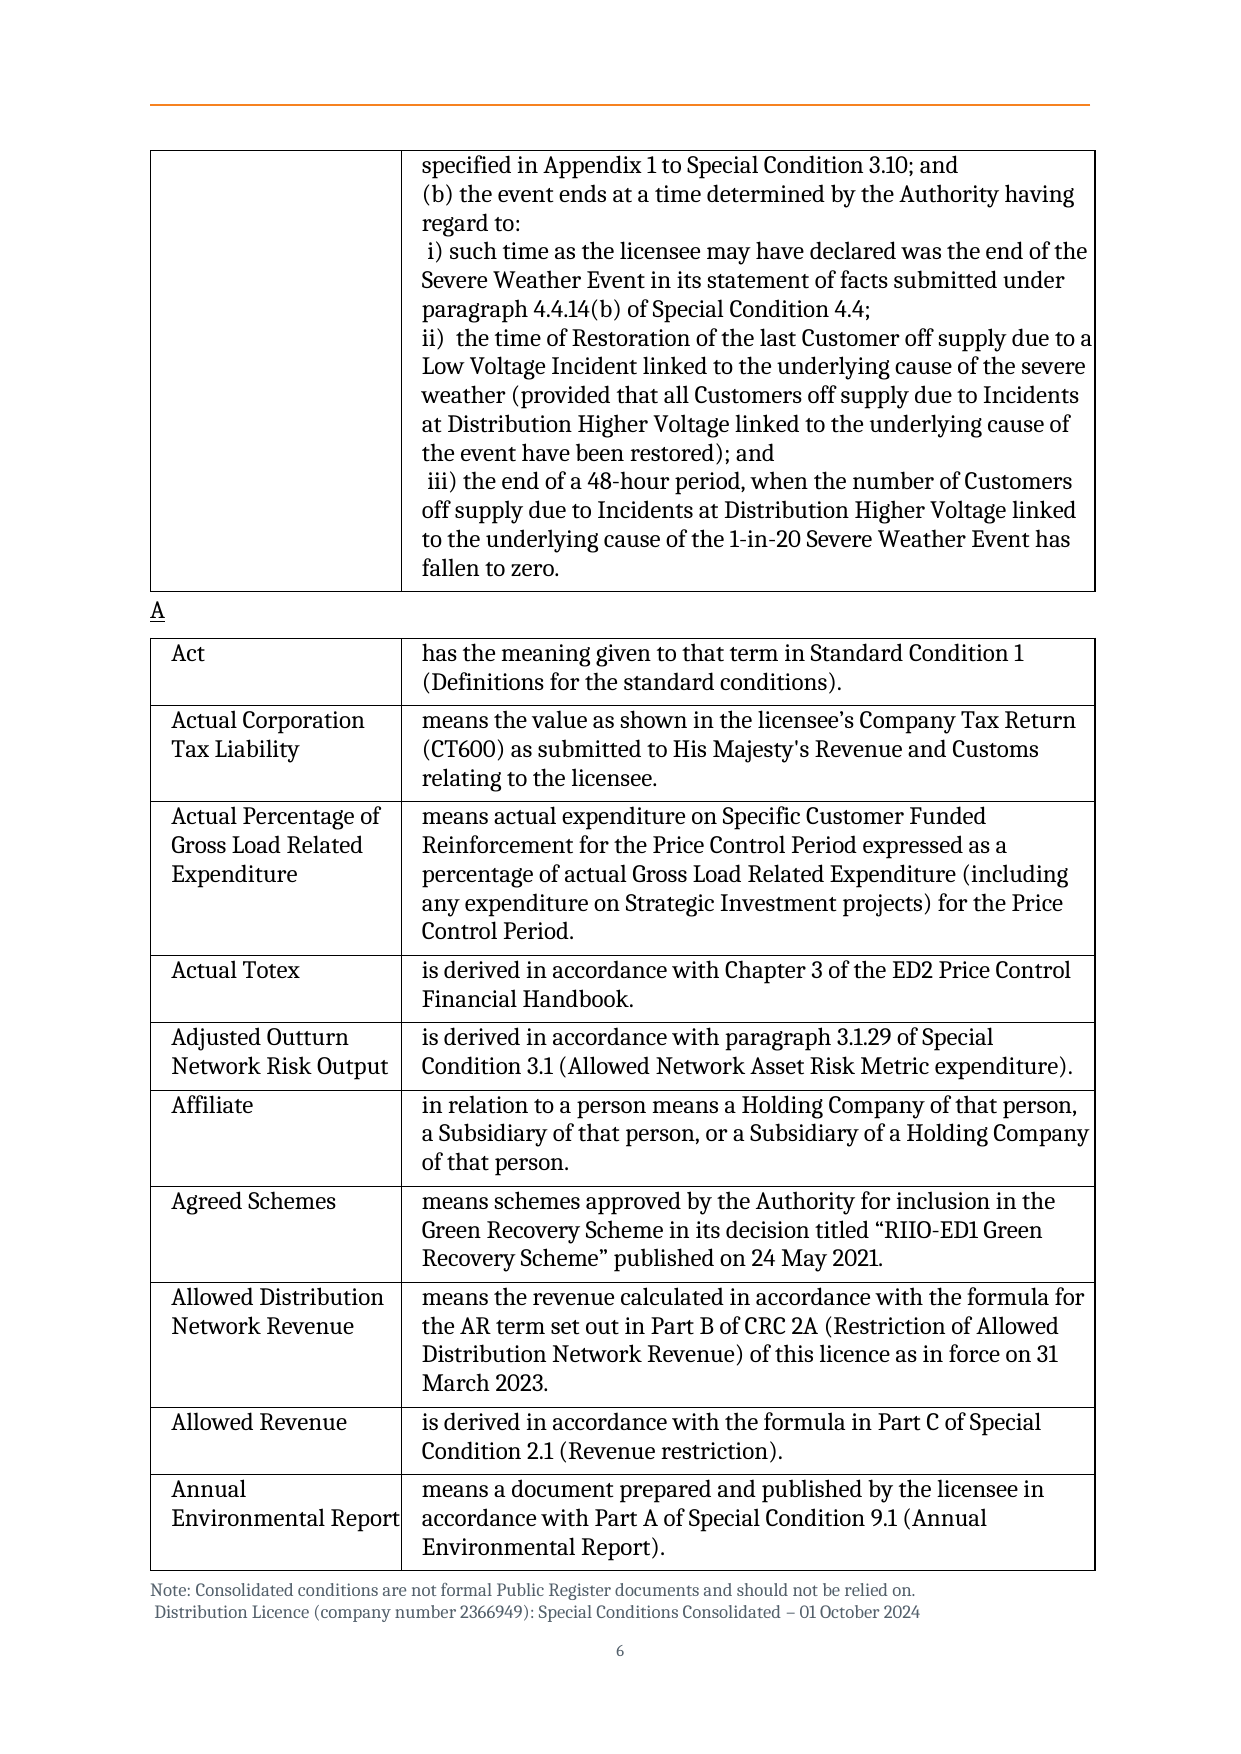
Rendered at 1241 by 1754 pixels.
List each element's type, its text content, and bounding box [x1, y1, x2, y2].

subtitle A [150, 596, 1090, 625]
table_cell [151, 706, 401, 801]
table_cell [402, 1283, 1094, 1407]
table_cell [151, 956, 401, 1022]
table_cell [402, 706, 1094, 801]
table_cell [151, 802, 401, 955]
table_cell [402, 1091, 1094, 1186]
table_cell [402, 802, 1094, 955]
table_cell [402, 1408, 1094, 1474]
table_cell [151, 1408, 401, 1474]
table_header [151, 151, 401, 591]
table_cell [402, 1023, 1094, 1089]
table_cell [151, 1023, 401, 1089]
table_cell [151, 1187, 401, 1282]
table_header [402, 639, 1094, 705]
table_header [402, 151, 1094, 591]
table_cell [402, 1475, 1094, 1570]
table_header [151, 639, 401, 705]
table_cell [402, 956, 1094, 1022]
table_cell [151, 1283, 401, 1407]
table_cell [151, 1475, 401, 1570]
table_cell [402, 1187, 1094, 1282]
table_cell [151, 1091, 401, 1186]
